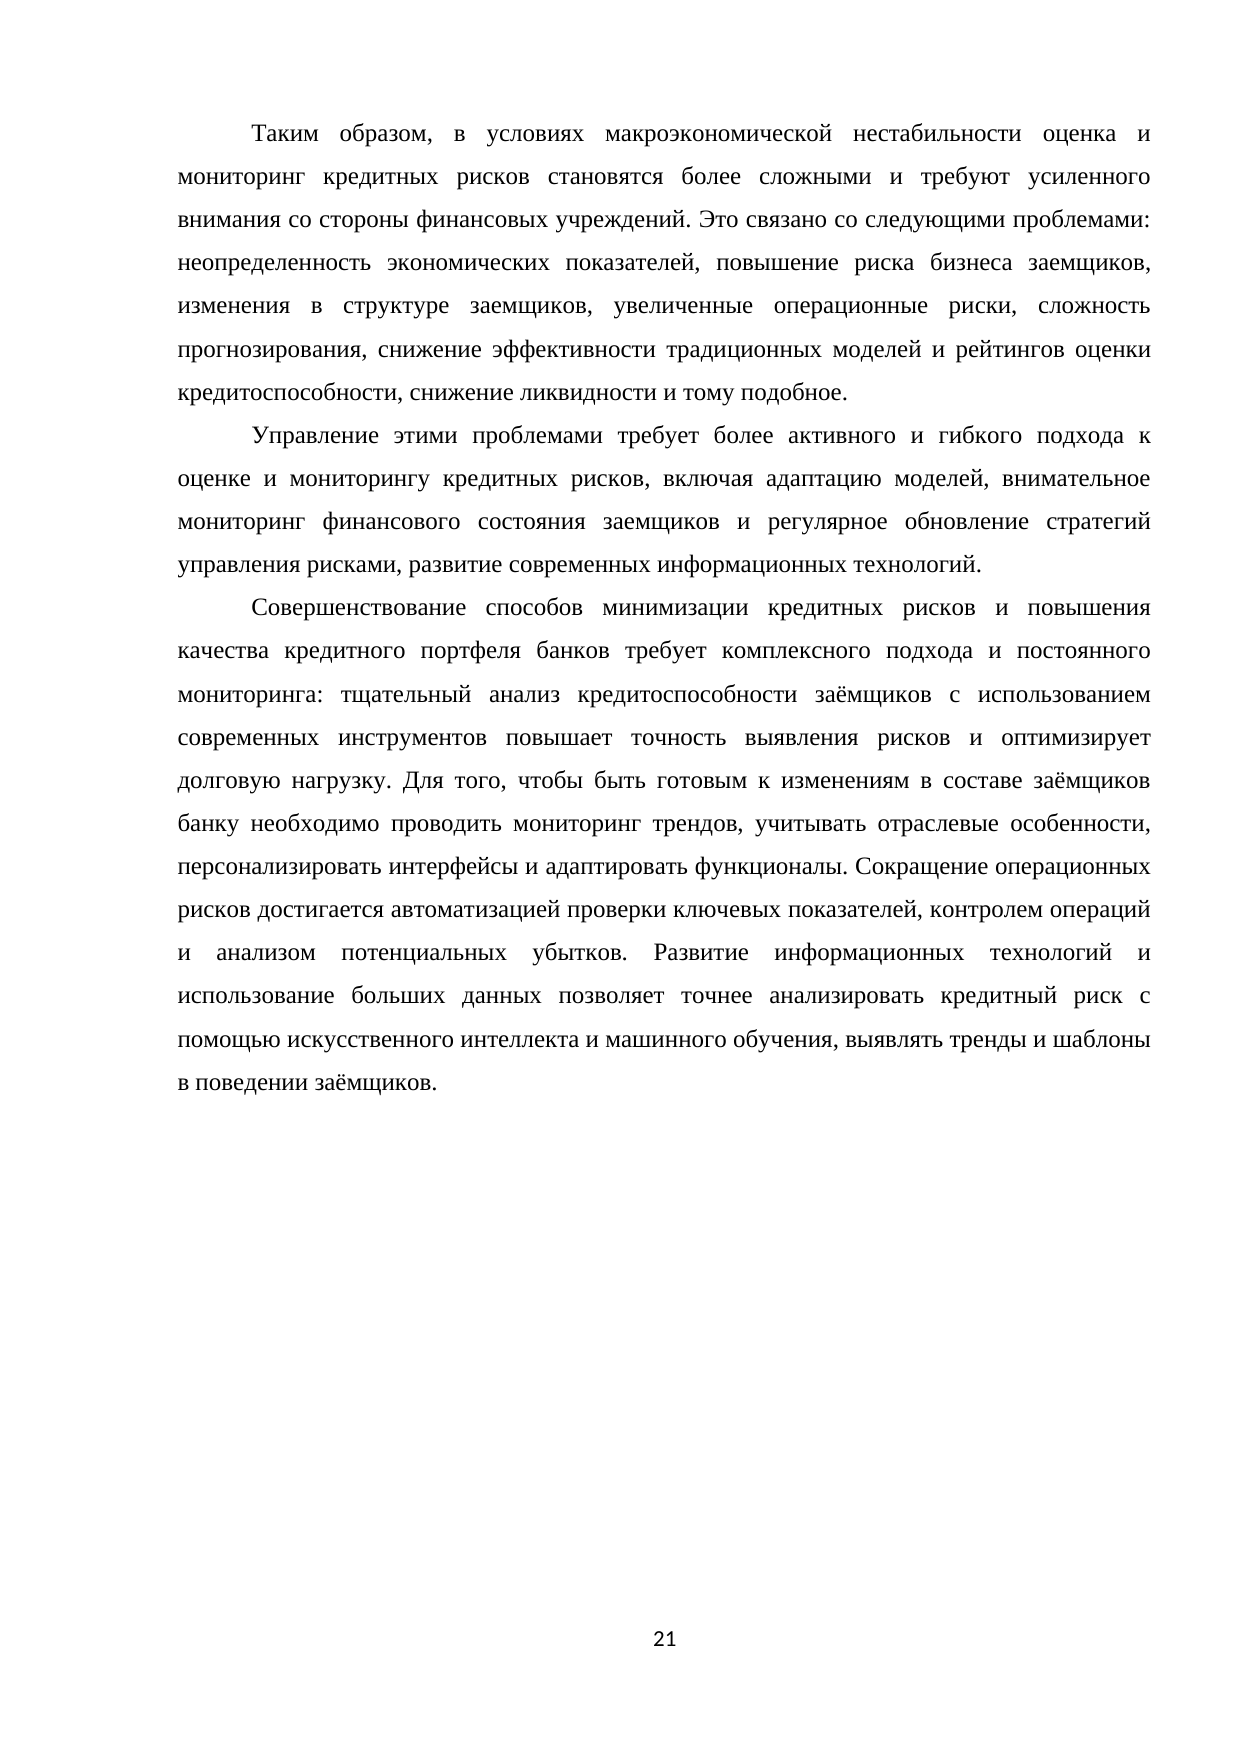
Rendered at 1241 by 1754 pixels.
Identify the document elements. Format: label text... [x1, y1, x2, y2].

text Совершенствование способов минимизации кредитных рисков и повышения качества кредитного портфеля банков требует комплексного подхода и постоянного мониторинга: тщательный анализ кредитоспособности заёмщиков с использованием современных инструментов повышает точность выявления рисков и оптимизирует долговую нагрузку. Для того, чтобы быть готовым к изменениям в составе заёмщиков банку необходимо проводить мониторинг трендов, учитывать отраслевые особенности, персонализировать интерфейсы и адаптировать функционалы. Сокращение операционных рисков достигается автоматизацией проверки ключевых показателей, контролем операций и анализом потенциальных убытков. Развитие информационных технологий и использование больших данных позволяет точнее анализировать кредитный риск с помощью искусственного интеллекта и машинного обучения, выявлять тренды и шаблоны в поведении заёмщиков. [177, 592, 1152, 1096]
text Управление этими проблемами требует более активного и гибкого подхода к оценке и мониторингу кредитных рисков, включая адаптацию моделей, внимательное мониторинг финансового состояния заемщиков и регулярное обновление стратегий управления рисками, развитие современных информационных технологий. [177, 420, 1152, 578]
text Таким образом, в условиях макроэкономической нестабильности оценка и мониторинг кредитных рисков становятся более сложными и требуют усиленного внимания со стороны финансовых учреждений. Это связано со следующими проблемами: неопределенность экономических показателей, повышение риска бизнеса заемщиков, изменения в структуре заемщиков, увеличенные операционные риски, сложность прогнозирования, снижение эффективности традиционных моделей и рейтингов оценки кредитоспособности, снижение ликвидности и тому подобное. [177, 118, 1152, 406]
